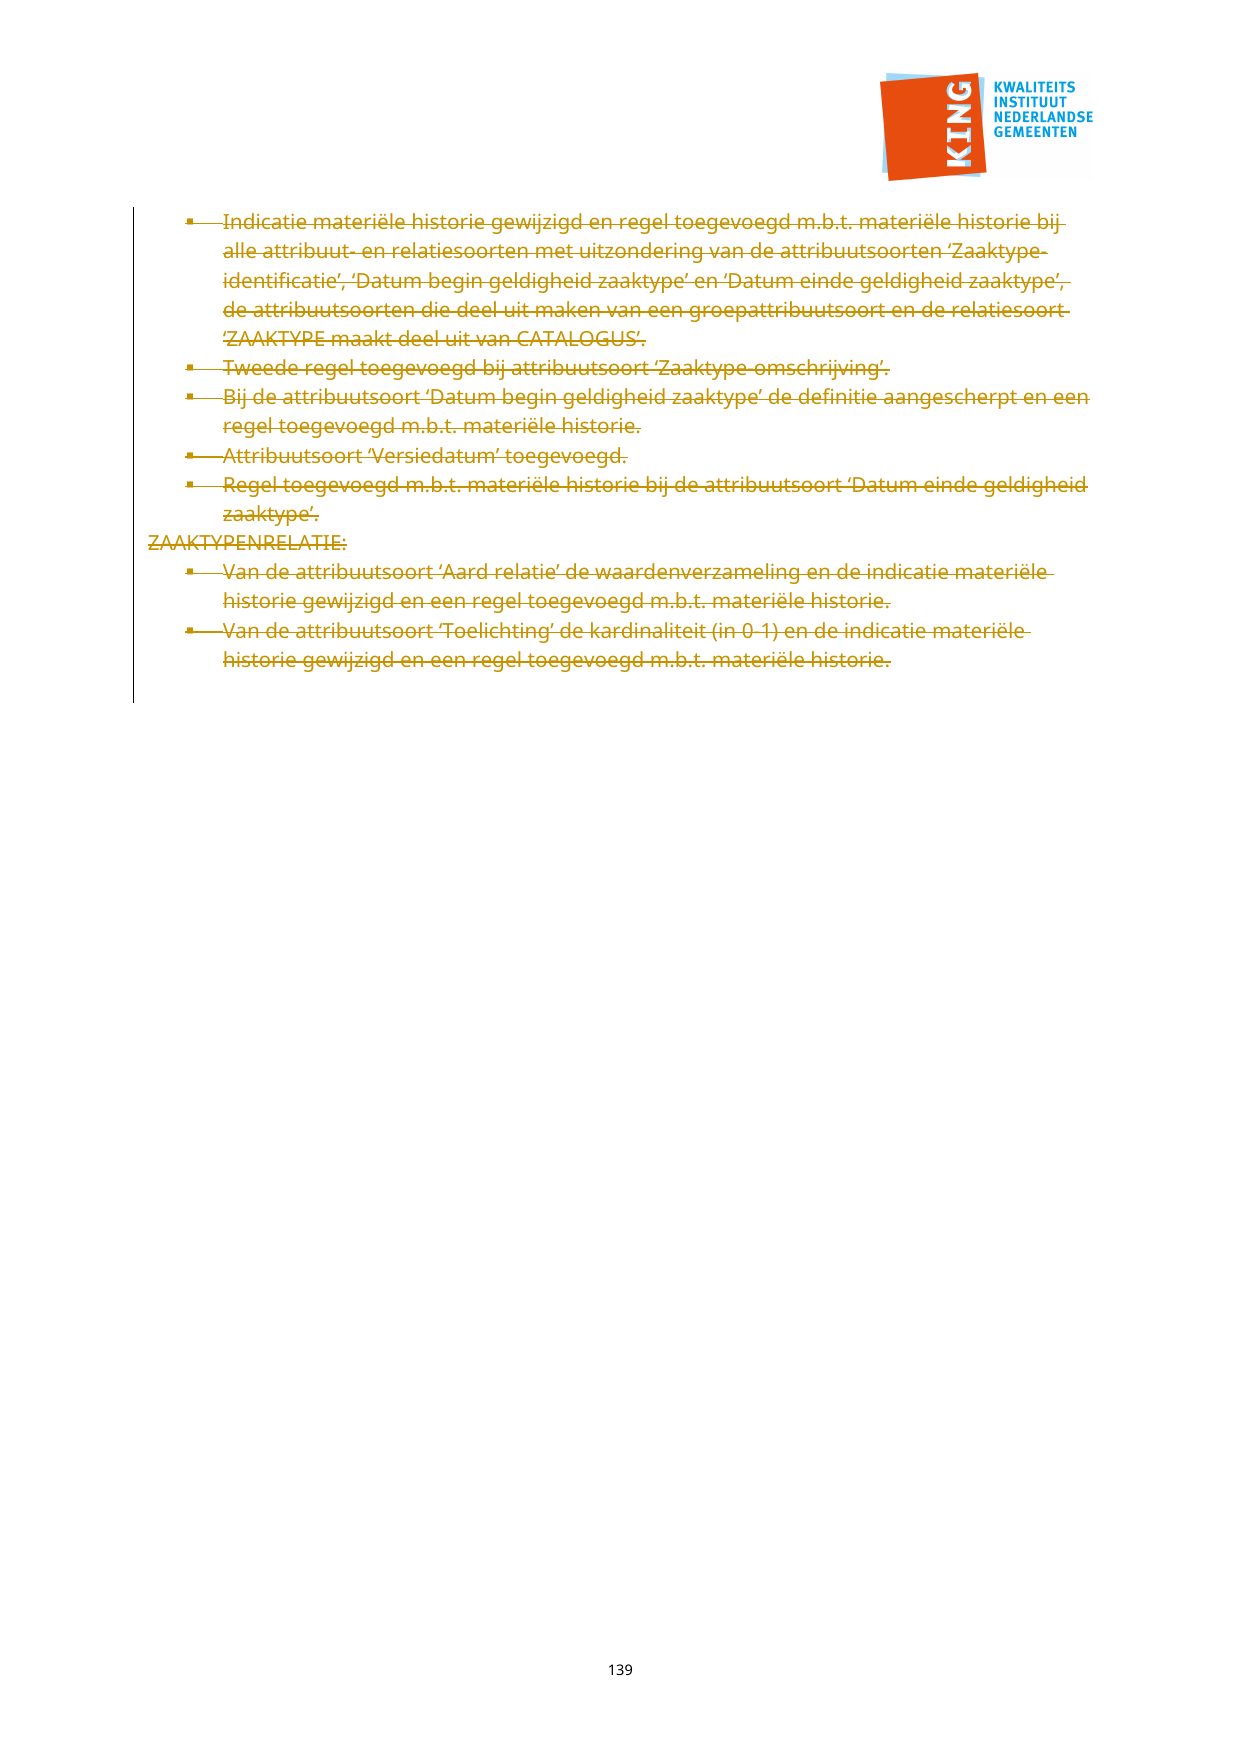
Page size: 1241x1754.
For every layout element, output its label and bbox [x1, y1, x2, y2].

picture [880, 73, 1093, 181]
